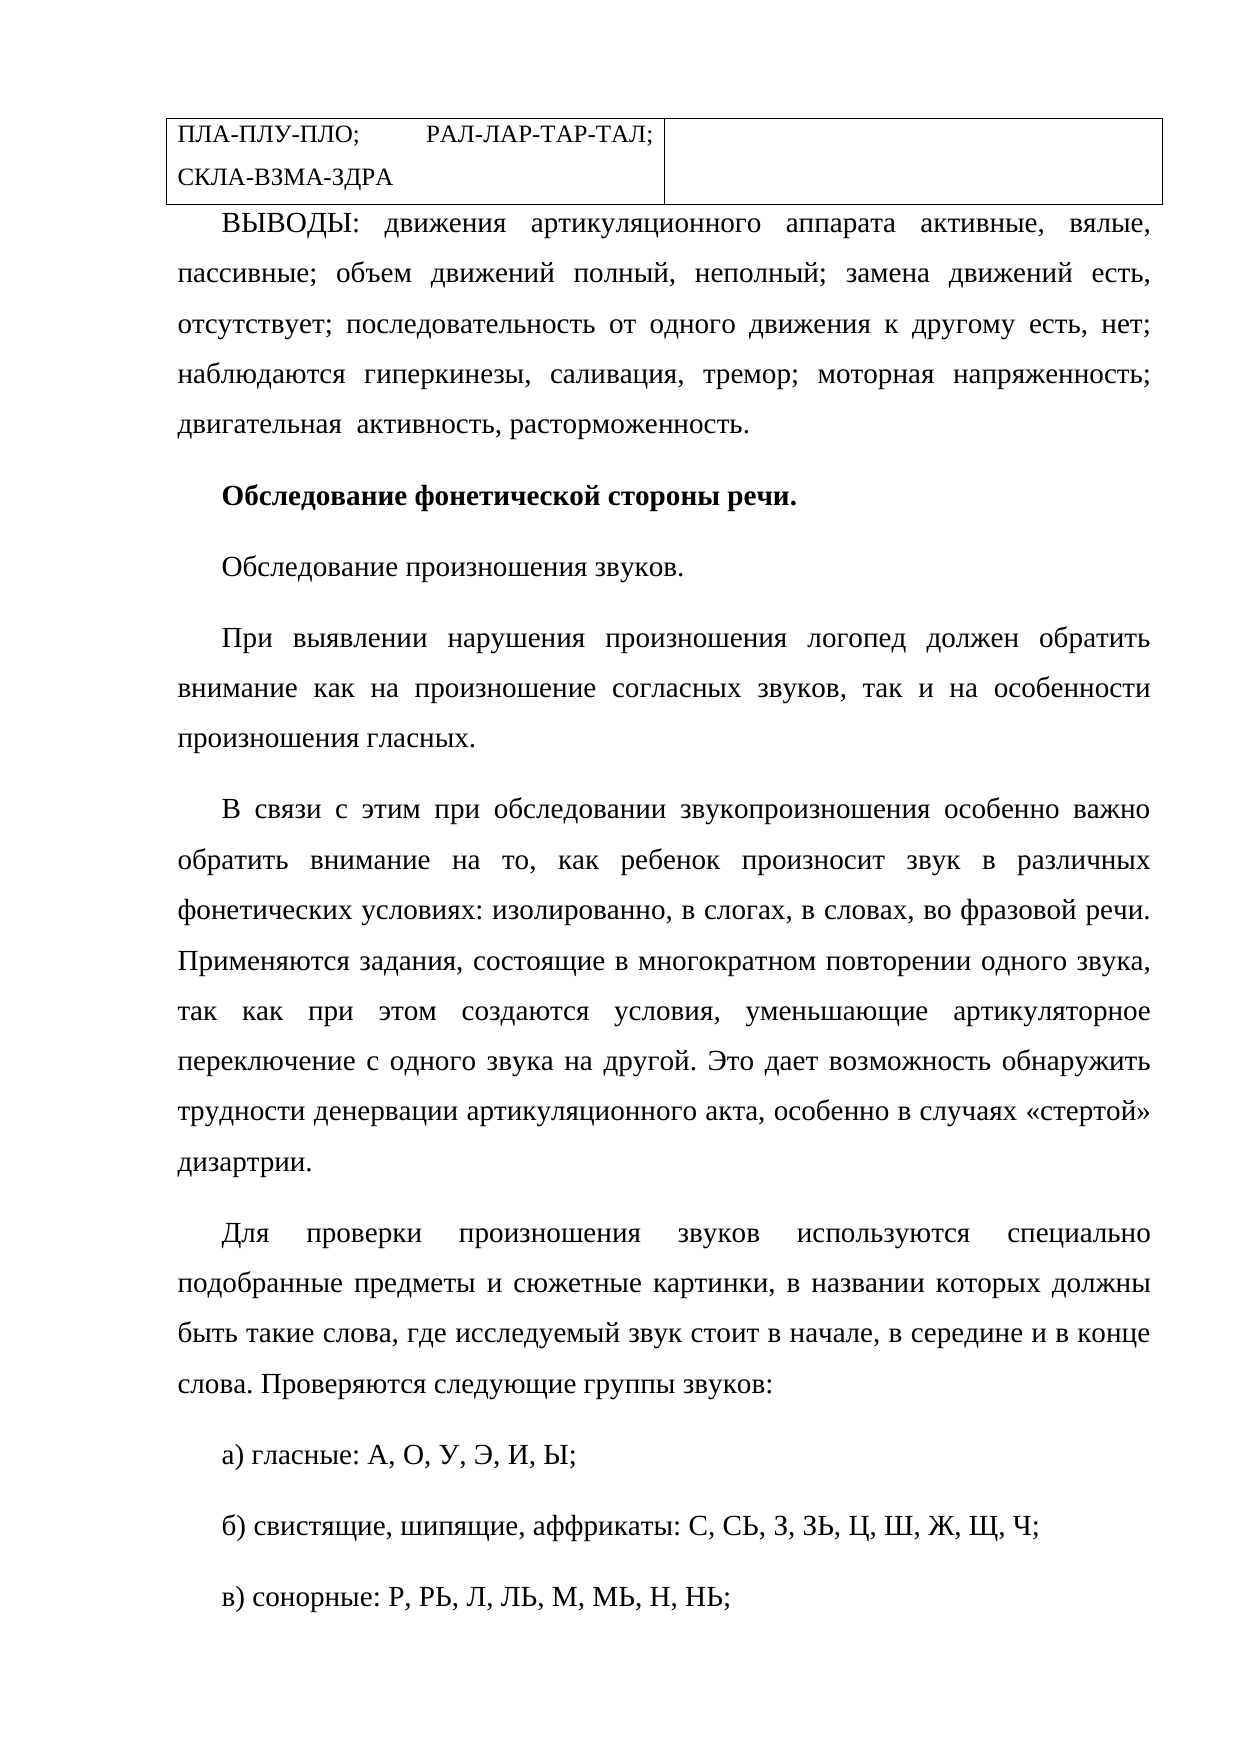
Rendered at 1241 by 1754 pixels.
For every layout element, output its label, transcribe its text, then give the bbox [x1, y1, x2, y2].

text в) сонорные: Р, РЬ, Л, ЛЬ, М, МЬ, Н, НЬ; [177, 1579, 1152, 1613]
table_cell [167, 119, 664, 204]
text Для проверки произношения звуков используются специально подобранные предметы и сюжетные картинки, в названии которых должны быть такие слова, где исследуемый звук стоит в начале, в середине и в конце слова. Проверяются следующие группы звуков: [177, 1215, 1152, 1399]
text При выявлении нарушения произношения логопед должен обратить внимание как на произношение согласных звуков, так и на особенности произношения гласных. [177, 620, 1152, 754]
text б) свистящие, шипящие, аффрикаты: С, СЬ, З, ЗЬ, Ц, Ш, Ж, Щ, Ч; [177, 1508, 1152, 1542]
text Обследование произношения звуков. [177, 549, 1152, 582]
text В связи с этим при обследовании звукопроизношения особенно важно обратить внимание на то, как ребенок произносит звук в различных фонетических условиях: изолированно, в слогах, в словах, во фразовой речи. Применяются задания, состоящие в многократном повторении одного звука, так как при этом создаются условия, уменьшающие артикуляторное переключение с одного звука на другой. Это дает возможность обнаружить трудности денервации артикуляционного акта, особенно в случаях «стертой» дизартрии. [177, 792, 1152, 1177]
text ВЫВОДЫ: движения артикуляционного аппарата активные, вялые, пассивные; объем движений полный, неполный; замена движений есть, отсутствует; последовательность от одного движения к другому есть, нет; наблюдаются гиперкинезы, саливация, тремор; моторная напряженность; двигательная активность, расторможенность. [177, 205, 1152, 440]
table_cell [665, 119, 1162, 204]
text а) гласные: А, О, У, Э, И, Ы; [177, 1437, 1152, 1471]
text Обследование фонетической стороны речи. [177, 478, 1152, 511]
